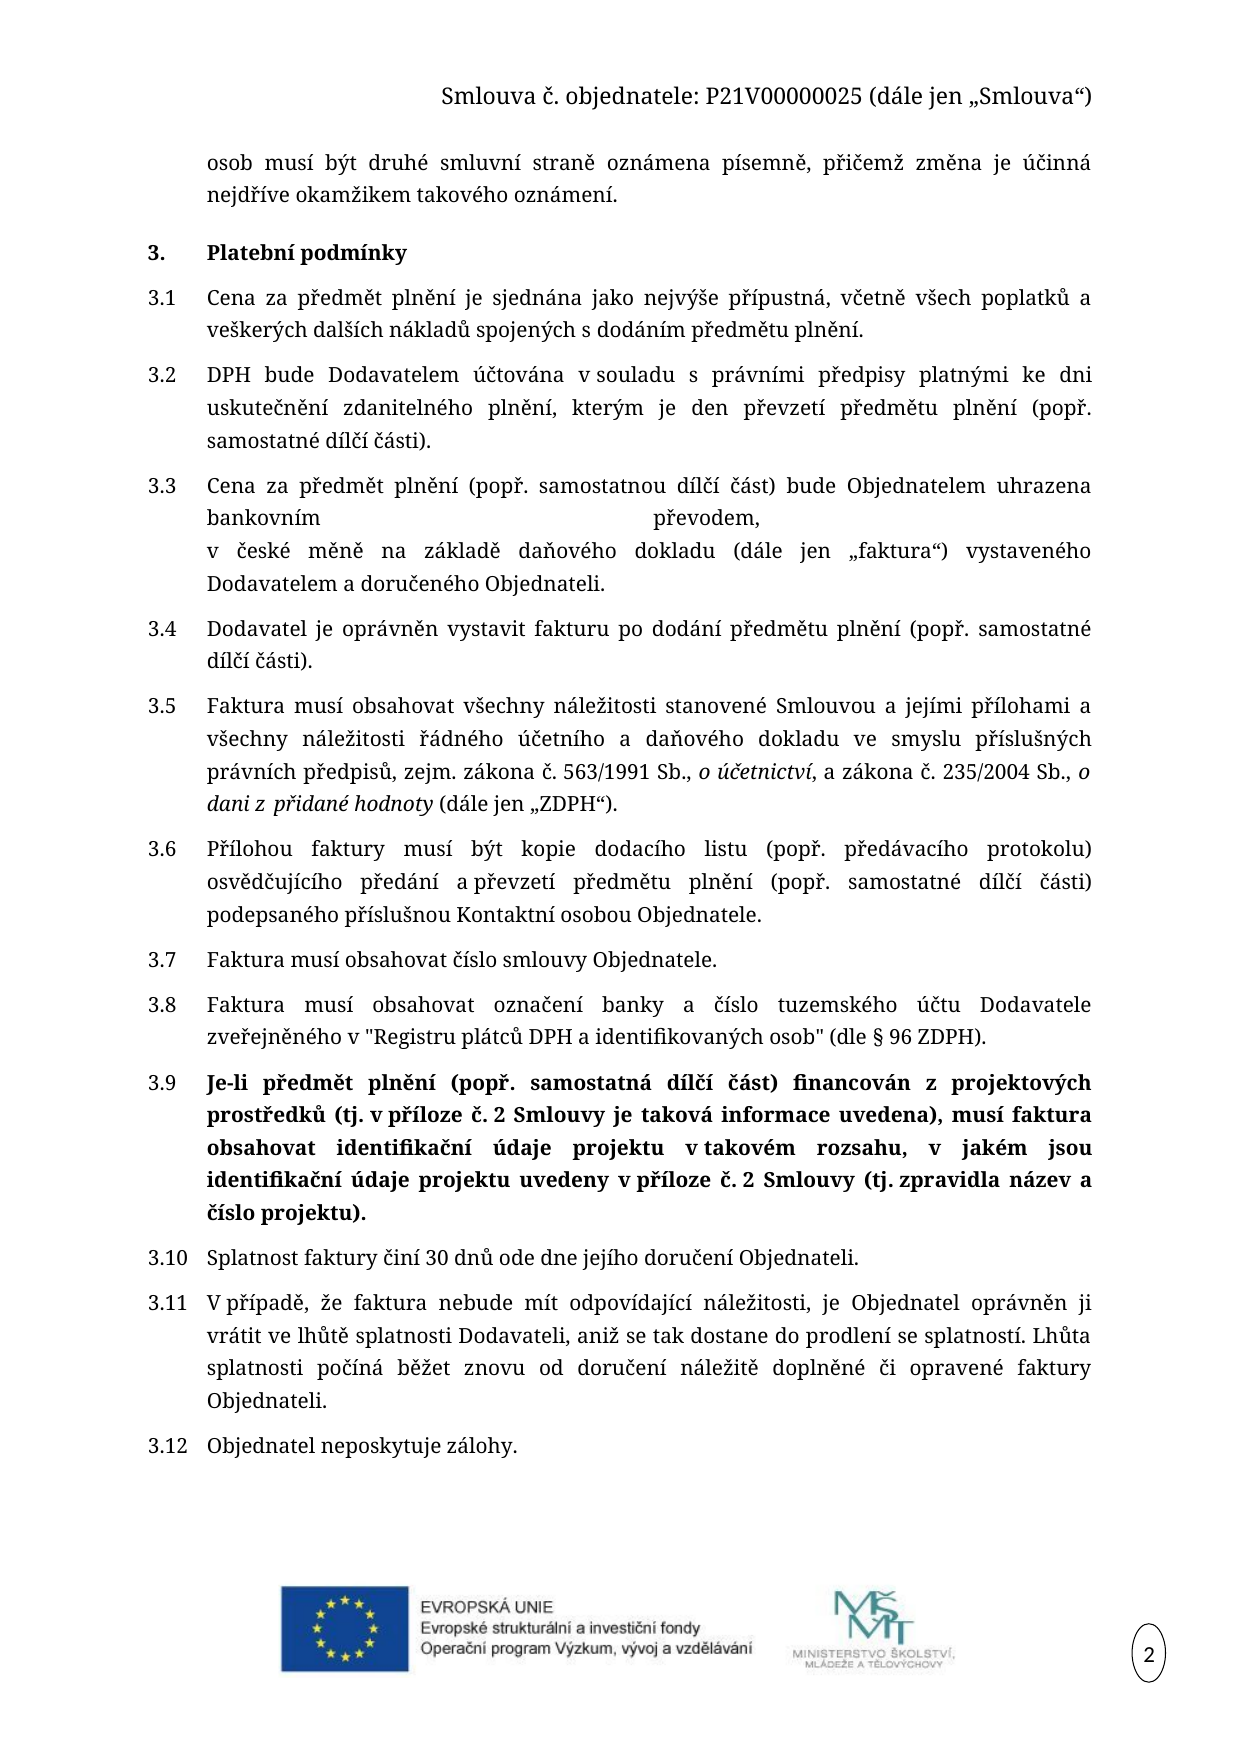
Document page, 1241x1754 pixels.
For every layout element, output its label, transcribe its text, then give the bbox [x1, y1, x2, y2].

picture [278, 1581, 962, 1678]
list Faktura musí obsahovat označení banky a číslo tuzemského účtu Dodavatele zveřejněného v "Registru plátců DPH a identifikovaných osob" (dle § 96 ZDPH). [148, 990, 1093, 1051]
list Dodavatel je oprávněn vystavit fakturu po dodání předmětu plnění (popř. samostatné dílčí části). [148, 614, 1093, 675]
list Faktura musí obsahovat číslo smlouvy Objednatele. [148, 945, 1093, 973]
list Splatnost faktury činí 30 dnů ode dne jejího doručení Objednateli. [148, 1243, 1093, 1272]
list Cena za předmět plnění je sjednána jako nejvýše přípustná, včetně všech poplatků a veškerých dalších nákladů spojených s dodáním předmětu plnění. [148, 283, 1093, 344]
list Platební podmínky [148, 238, 1093, 266]
list Faktura musí obsahovat všechny náležitosti stanovené Smlouvou a jejími přílohami a všechny náležitosti řádného účetního a daňového dokladu ve smyslu příslušných právních předpisů, zejm. zákona č. 563/1991 Sb., o účetnictví, a zákona č. 235/2004 Sb., o dani z přidané hodnoty (dále jen „ZDPH“). [148, 692, 1093, 818]
list Cena za předmět plnění (popř. samostatnou dílčí část) bude Objednatelem uhrazena bankovním převodem, v české měně na základě daňového dokladu (dále jen „faktura“) vystaveného Dodavatelem a doručeného Objednateli. [148, 471, 1093, 597]
list V případě, že faktura nebude mít odpovídající náležitosti, je Objednatel oprávněn ji vrátit ve lhůtě splatnosti Dodavateli, aniž se tak dostane do prodlení se splatností. Lhůta splatnosti počíná běžet znovu od doručení náležitě doplněné či opravené faktury Objednateli. [148, 1288, 1093, 1414]
list DPH bude Dodavatelem účtována v souladu s právními předpisy platnými ke dni uskutečnění zdanitelného plnění, kterým je den převzetí předmětu plnění (popř. samostatné dílčí části). [148, 361, 1093, 454]
list Je-li předmět plnění (popř. samostatná dílčí část) financován z projektových prostředků (tj. v příloze č. 2 Smlouvy je taková informace uvedena), musí faktura obsahovat identifikační údaje projektu v takovém rozsahu, v jakém jsou identifikační údaje projektu uvedeny v příloze č. 2 Smlouvy (tj. zpravidla název a číslo projektu). [148, 1068, 1093, 1226]
list Přílohou faktury musí být kopie dodacího listu (popř. předávacího protokolu) osvědčujícího předání a převzetí předmětu plnění (popř. samostatné dílčí části) podepsaného příslušnou Kontaktní osobou Objednatele. [148, 834, 1093, 928]
list Objednatel neposkytuje zálohy. [148, 1431, 1093, 1459]
